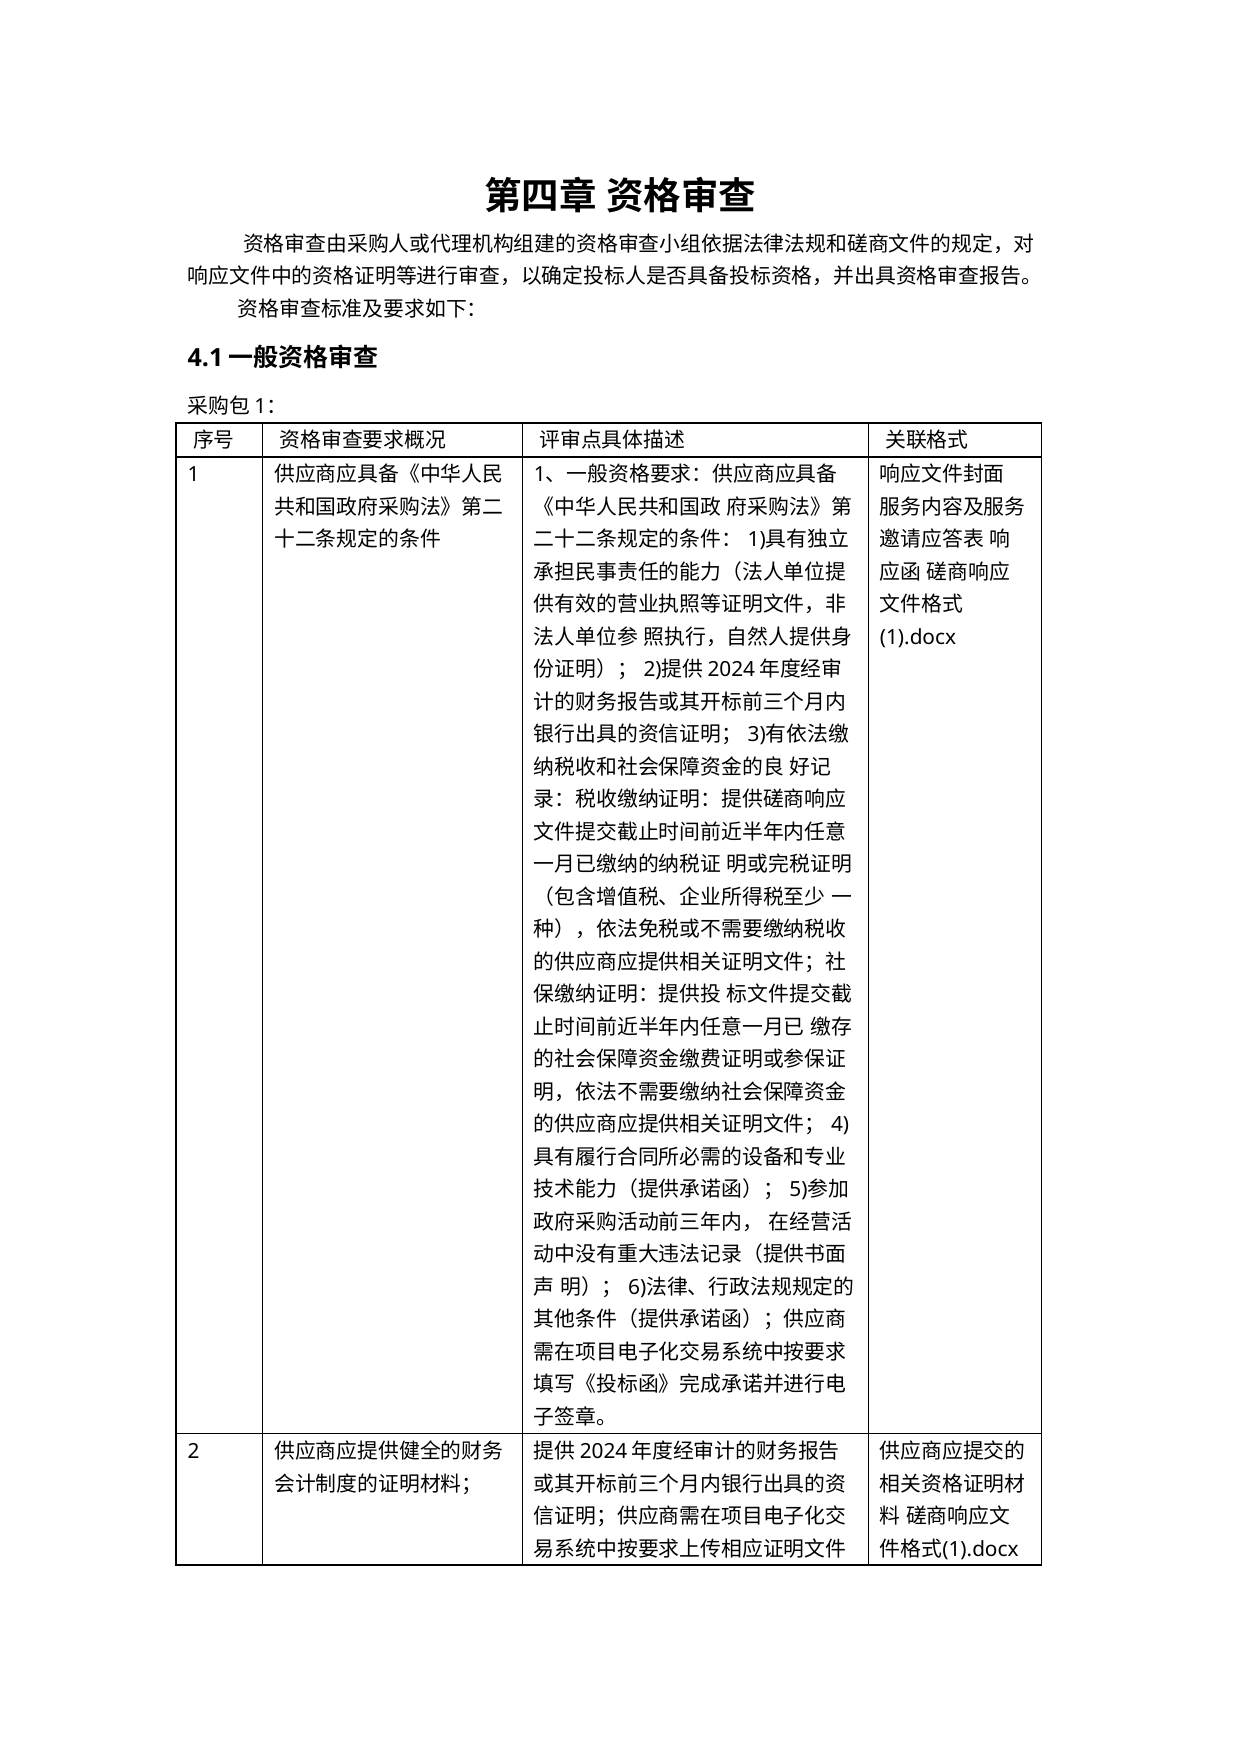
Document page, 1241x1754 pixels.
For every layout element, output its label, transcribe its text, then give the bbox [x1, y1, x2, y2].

table_header 资格审查要求概况 [263, 424, 522, 456]
table_cell 1 [177, 458, 262, 1433]
table_cell 供应商应具备《中华人民共和国政府采购法》第二十二条规定的条件 [263, 458, 522, 1433]
text 采购包1： [187, 389, 1053, 422]
table_header 序号 [177, 424, 262, 456]
text 资格审查由采购人或代理机构组建的资格审查小组依据法律法规和磋商文件的规定，对响应文件中的资格证明等进行审查，以确定投标人是否具备投标资格，并出具资格审查报告。 [187, 227, 1053, 292]
text 第四章 资格审查 [187, 162, 1053, 227]
table_cell 响应文件封面 服务内容及服务邀请应答表 响应函 磋商响应文件格式(1).docx [869, 458, 1041, 1433]
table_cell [869, 1434, 1041, 1564]
text 资格审查标准及要求如下： [187, 292, 1053, 324]
table_header 关联格式 [869, 424, 1041, 456]
table_header 评审点具体描述 [523, 424, 868, 456]
table_cell 1、一般资格要求：供应商应具备《中华人民共和国政 府采购法》第二十二条规定的条件： 1)具有独立承担民事责任的能力（法人单位提 供有效的营业执照等证明文件，非法人单位参 照执行，自然人提供身份证明）； 2)提供2024年度经审计的财务报告或其开标前三个月内银行出具的资信证明； 3)有依法缴纳税收和社会保障资金的良 好记录：税收缴纳证明：提供磋商响应文件提交截止时间前近半年内任意一月已缴纳的纳税证 明或完税证明（包含增值税、企业所得税至少 一种），依法免税或不需要缴纳税收的供应商应提供相关证明文件；社保缴纳证明：提供投 标文件提交截止时间前近半年内任意一月已 缴存的社会保障资金缴费证明或参保证明，依法不需要缴纳社会保障资金的供应商应提供相关证明文件； 4)具有履行合同所必需的设备和专业技术能力（提供承诺函）； 5)参加政府采购活动前三年内， 在经营活动中没有重大违法记录（提供书面声 明）； 6)法律、行政法规规定的其他条件（提供承诺函）；供应商需在项目电子化交易系统中按要求填写《投标函》完成承诺并进行电子签章。 [523, 458, 868, 1433]
table_cell 2 [177, 1434, 262, 1564]
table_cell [263, 1434, 522, 1564]
text 4.1一般资格审查 [187, 324, 1053, 389]
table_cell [523, 1434, 868, 1564]
